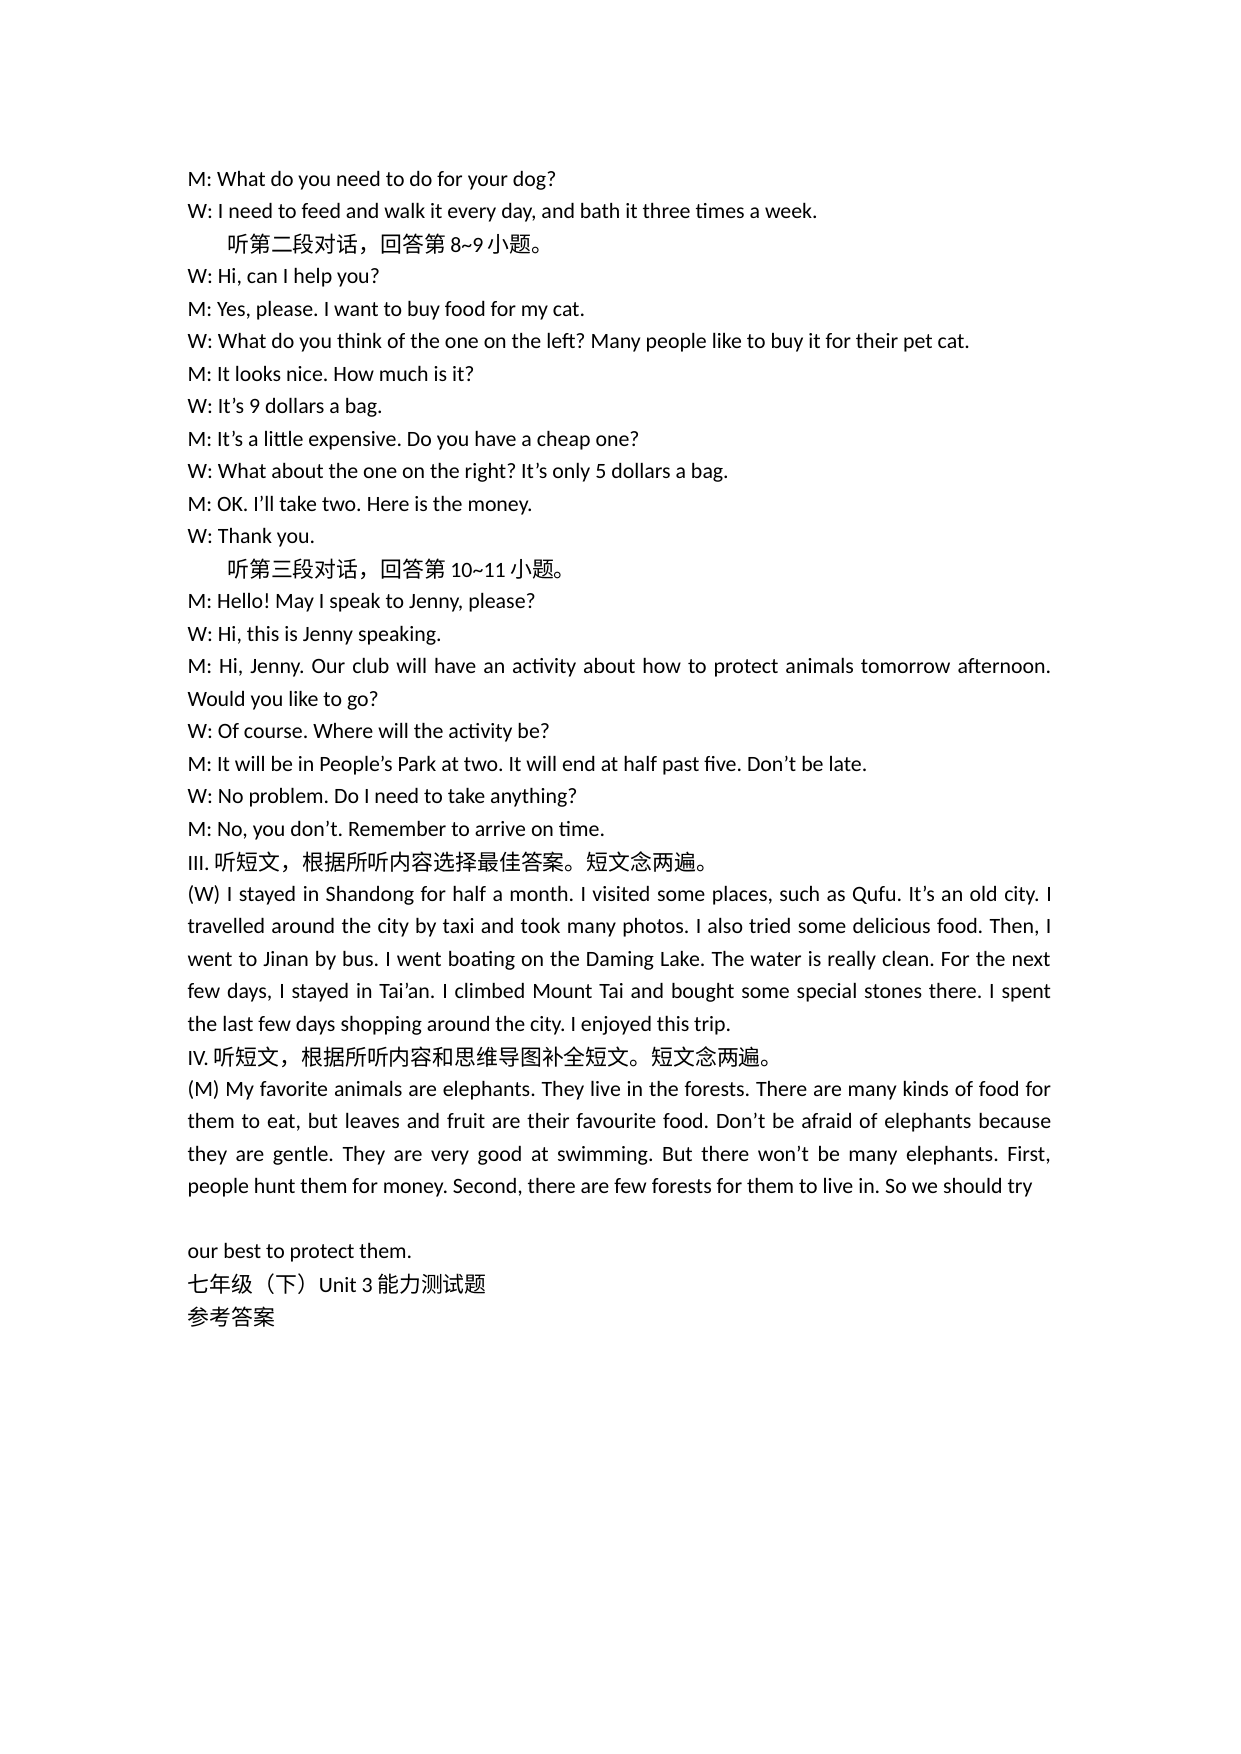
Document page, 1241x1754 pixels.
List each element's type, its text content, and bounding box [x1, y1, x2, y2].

text M: Hello! May I speak to Jenny, please? [187, 584, 1053, 617]
text M: OK. I’ll take two. Here is the money. [187, 487, 1053, 519]
text M: It’s a little expensive. Do you have a cheap one? [187, 422, 1053, 454]
text M: It looks nice. How much is it? [187, 357, 1053, 389]
text 七年级（下）Unit 3能力测试题 [187, 1267, 1053, 1299]
text W: Thank you. [187, 519, 1053, 552]
text W: Hi, can I help you? [187, 259, 1053, 292]
text (W) I stayed in Shandong for half a month. I visited some places, such as Qufu. It’s an old city. I travelled around the city by taxi and took many photos. I also tried some delicious food. Then, I went to Jinan by bus. I went boating on the Daming Lake. The water is really clean. For the next few days, I stayed in Tai’an. I climbed Mount Tai and bought some special stones there. I spent the last few days shopping around the city. I enjoyed this trip. [187, 877, 1053, 1039]
text M: No, you don’t. Remember to arrive on time. [187, 812, 1053, 844]
text W: It’s 9 dollars a bag. [187, 389, 1053, 422]
text 听第二段对话，回答第8~9小题。 [187, 227, 1053, 259]
text W: Hi, this is Jenny speaking. [187, 617, 1053, 649]
text M: Hi, Jenny. Our club will have an activity about how to protect animals tomorrow afternoon. Would you like to go? [187, 649, 1053, 714]
text W: What about the one on the right? It’s only 5 dollars a bag. [187, 454, 1053, 487]
text our best to protect them. [187, 1234, 1053, 1267]
text M: Yes, please. I want to buy food for my cat. [187, 292, 1053, 324]
text W: What do you think of the one on the left? Many people like to buy it for their pet cat. [187, 324, 1053, 357]
text W: Of course. Where will the activity be? [187, 714, 1053, 747]
text III. 听短文，根据所听内容选择最佳答案。短文念两遍。 [187, 844, 1053, 877]
text M: It will be in People’s Park at two. It will end at half past five. Don’t be late. [187, 747, 1053, 779]
text IV. 听短文，根据所听内容和思维导图补全短文。短文念两遍。 [187, 1039, 1053, 1072]
text M: What do you need to do for your dog? [187, 162, 1053, 194]
text W: I need to feed and walk it every day, and bath it three times a week. [187, 194, 1053, 227]
text 参考答案 [187, 1299, 1053, 1332]
text W: No problem. Do I need to take anything? [187, 779, 1053, 812]
text 听第三段对话，回答第10~11小题。 [187, 552, 1053, 584]
text (M) My favorite animals are elephants. They live in the forests. There are many kinds of food for them to eat, but leaves and fruit are their favourite food. Don’t be afraid of elephants because they are gentle. They are very good at swimming. But there won’t be many elephants. First, people hunt them for money. Second, there are few forests for them to live in. So we should try [187, 1072, 1053, 1202]
